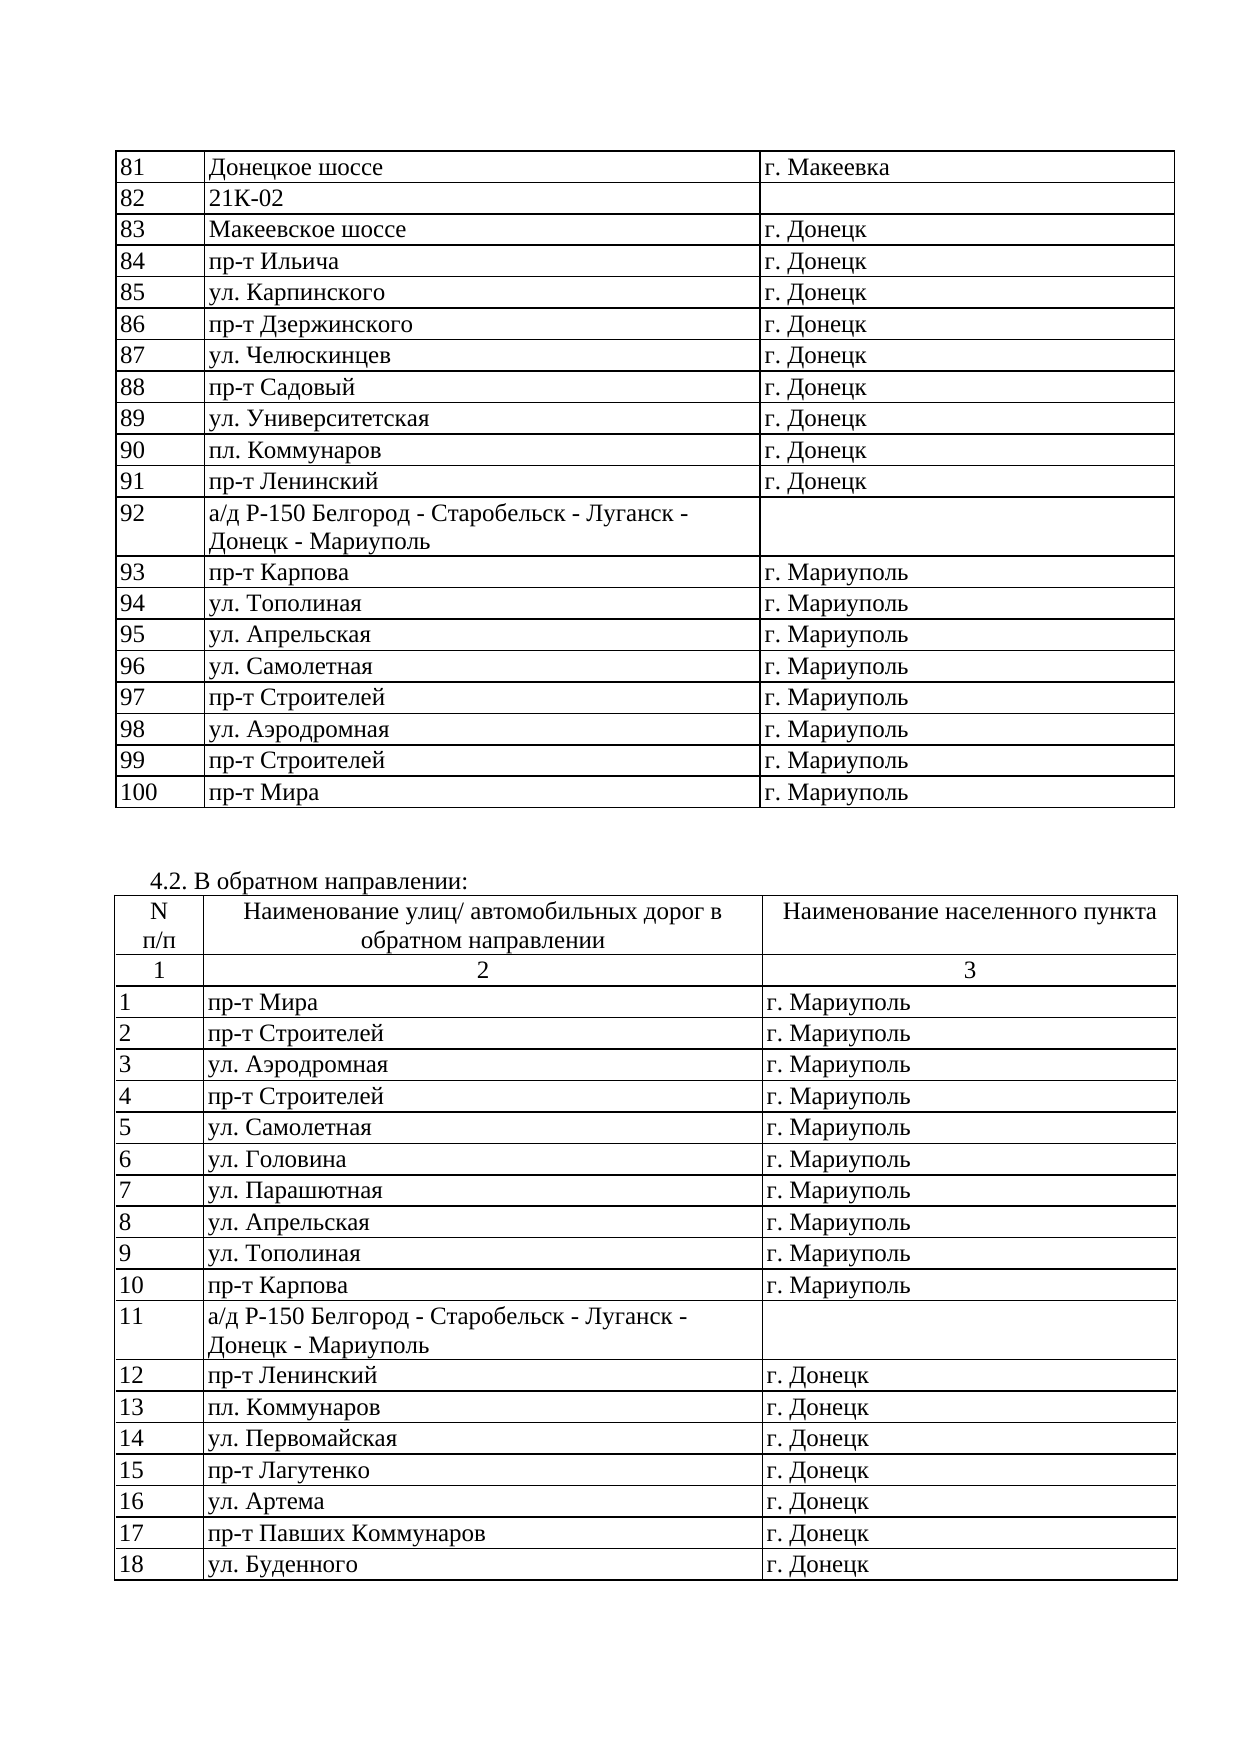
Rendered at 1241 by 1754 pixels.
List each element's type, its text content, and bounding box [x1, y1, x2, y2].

table_cell 84 [117, 246, 204, 276]
table_cell [761, 498, 1174, 555]
table_cell г. Мариуполь [763, 1237, 1177, 1268]
table_cell пр-т Мира [204, 987, 762, 1017]
table_cell г. Мариуполь [761, 651, 1174, 681]
table_cell пр-т Строителей [204, 1018, 762, 1048]
table_cell пр-т Дзержинского [205, 309, 759, 339]
table_cell ул. Парашютная [204, 1176, 762, 1205]
table_cell г. Мариуполь [763, 1048, 1177, 1079]
table_cell 7 [115, 1175, 203, 1205]
table_cell 5 [115, 1112, 203, 1142]
table_cell г. Донецк [763, 1359, 1177, 1390]
table_header N п/п [115, 896, 203, 954]
table_cell г. Мариуполь [761, 714, 1174, 744]
table_cell 91 [117, 466, 204, 496]
table_cell г. Донецк [763, 1390, 1177, 1422]
table_cell ул. Карпинского [205, 277, 759, 307]
table_cell г. Макеевка [761, 152, 1174, 181]
table_cell 8 [115, 1206, 203, 1237]
table_cell г. Донецк [761, 277, 1174, 307]
table_cell ул. Апрельская [205, 620, 759, 649]
table_header Наименование населенного пункта [763, 896, 1177, 954]
table_cell 85 [117, 277, 204, 307]
table_cell г. Донецк [763, 1453, 1177, 1484]
table_cell а/д Р-150 Белгород - Старобельск - Луганск - Донецк - Мариуполь [204, 1301, 762, 1359]
table_cell пр-т Лагутенко [204, 1455, 762, 1484]
table_cell г. Мариуполь [763, 1111, 1177, 1142]
table_cell ул. Головина [204, 1144, 762, 1174]
table_cell пр-т Строителей [204, 1081, 762, 1111]
table_cell 21К-02 [205, 183, 759, 213]
table_cell г. Донецк [763, 1422, 1177, 1453]
table_cell 90 [117, 435, 204, 464]
table_cell г. Донецк [763, 1548, 1177, 1579]
table_cell 88 [117, 372, 204, 402]
table_cell г. Донецк [761, 403, 1174, 433]
table_cell пр-т Павших Коммунаров [204, 1518, 762, 1547]
table_cell 89 [117, 403, 204, 433]
table_cell г. Мариуполь [761, 777, 1174, 807]
table_cell пр-т Строителей [205, 746, 759, 775]
table_cell 1 [115, 955, 203, 985]
table_cell пр-т Мира [205, 777, 759, 807]
table_cell 16 [115, 1486, 203, 1516]
table_cell г. Донецк [761, 246, 1174, 276]
table_cell г. Мариуполь [761, 557, 1174, 587]
table_cell пр-т Ленинский [204, 1360, 762, 1390]
table_cell г. Мариуполь [763, 1268, 1177, 1300]
table_cell 83 [117, 215, 204, 244]
table_cell 14 [115, 1423, 203, 1453]
table_cell 86 [117, 309, 204, 339]
table_cell 10 [115, 1269, 203, 1300]
table_cell 99 [117, 746, 204, 775]
table_cell пр-т Ильича [205, 246, 759, 276]
table_cell 15 [115, 1454, 203, 1484]
table_cell пр-т Карпова [204, 1270, 762, 1300]
table_cell 12 [115, 1360, 203, 1390]
table_cell 95 [117, 620, 204, 649]
table_cell г. Донецк [763, 1516, 1177, 1547]
table_cell г. Мариуполь [763, 1174, 1177, 1205]
table_cell пр-т Карпова [205, 557, 759, 587]
table_cell ул. Первомайская [204, 1423, 762, 1453]
table_cell г. Мариуполь [761, 620, 1174, 649]
table_cell ул. Тополиная [205, 588, 759, 618]
table_cell 18 [115, 1549, 203, 1579]
table_cell [763, 1300, 1177, 1359]
table_cell ул. Аэродромная [204, 1050, 762, 1079]
table_cell ул. Самолетная [204, 1113, 762, 1142]
table_cell 9 [115, 1238, 203, 1268]
table_header Наименование улиц/ автомобильных дорог в обратном направлении [204, 896, 762, 954]
table_cell 81 [117, 152, 204, 181]
table_cell пл. Коммунаров [204, 1392, 762, 1422]
table_cell 2 [204, 955, 762, 985]
table_cell 98 [117, 714, 204, 744]
table_cell пр-т Садовый [205, 372, 759, 402]
table_cell пр-т Ленинский [205, 466, 759, 496]
table_cell ул. Челюскинцев [205, 340, 759, 370]
table_cell 3 [763, 954, 1177, 985]
table_cell 1 [115, 986, 203, 1017]
table_cell 3 [115, 1049, 203, 1079]
text 4.2. В обратном направлении: [150, 866, 1090, 894]
table_cell г. Донецк [761, 340, 1174, 370]
table_cell пл. Коммунаров [205, 435, 759, 464]
table_cell ул. Артема [204, 1486, 762, 1516]
table_cell г. Мариуполь [763, 985, 1177, 1017]
table_cell 6 [115, 1144, 203, 1174]
table_cell ул. Апрельская [204, 1207, 762, 1237]
table_cell 94 [117, 588, 204, 618]
table_cell 2 [115, 1018, 203, 1048]
table_cell г. Мариуполь [761, 683, 1174, 712]
table_cell [761, 183, 1174, 213]
table_cell ул. Самолетная [205, 651, 759, 681]
table_cell г. Мариуполь [761, 588, 1174, 618]
table_cell 4 [115, 1081, 203, 1111]
table_cell 93 [117, 557, 204, 587]
table_cell г. Мариуполь [761, 746, 1174, 775]
table_cell а/д Р-150 Белгород - Старобельск - Луганск - Донецк - Мариуполь [205, 498, 759, 555]
table_cell 92 [117, 498, 204, 555]
table_cell ул. Университетская [205, 403, 759, 433]
table_cell г. Донецк [763, 1485, 1177, 1516]
table_cell г. Донецк [761, 435, 1174, 464]
table_cell ул. Тополиная [204, 1238, 762, 1268]
table_cell ул. Буденного [204, 1549, 762, 1579]
table_cell г. Донецк [761, 466, 1174, 496]
table_cell 13 [115, 1391, 203, 1422]
table_cell 11 [115, 1301, 203, 1359]
table_cell 97 [117, 683, 204, 712]
table_cell г. Мариуполь [763, 1017, 1177, 1048]
table_cell г. Донецк [761, 309, 1174, 339]
table_cell Донецкое шоссе [205, 152, 759, 181]
table_cell г. Донецк [761, 215, 1174, 244]
table_cell 87 [117, 340, 204, 370]
table_cell 100 [117, 777, 204, 807]
table_cell г. Мариуполь [763, 1143, 1177, 1174]
table_cell пр-т Строителей [205, 683, 759, 712]
table_cell ул. Аэродромная [205, 714, 759, 744]
table_cell г. Мариуполь [763, 1205, 1177, 1237]
table_cell Макеевское шоссе [205, 215, 759, 244]
table_cell г. Мариуполь [763, 1080, 1177, 1111]
table_cell 82 [117, 183, 204, 213]
table_cell 96 [117, 651, 204, 681]
table_cell 17 [115, 1517, 203, 1547]
table_cell г. Донецк [761, 372, 1174, 402]
